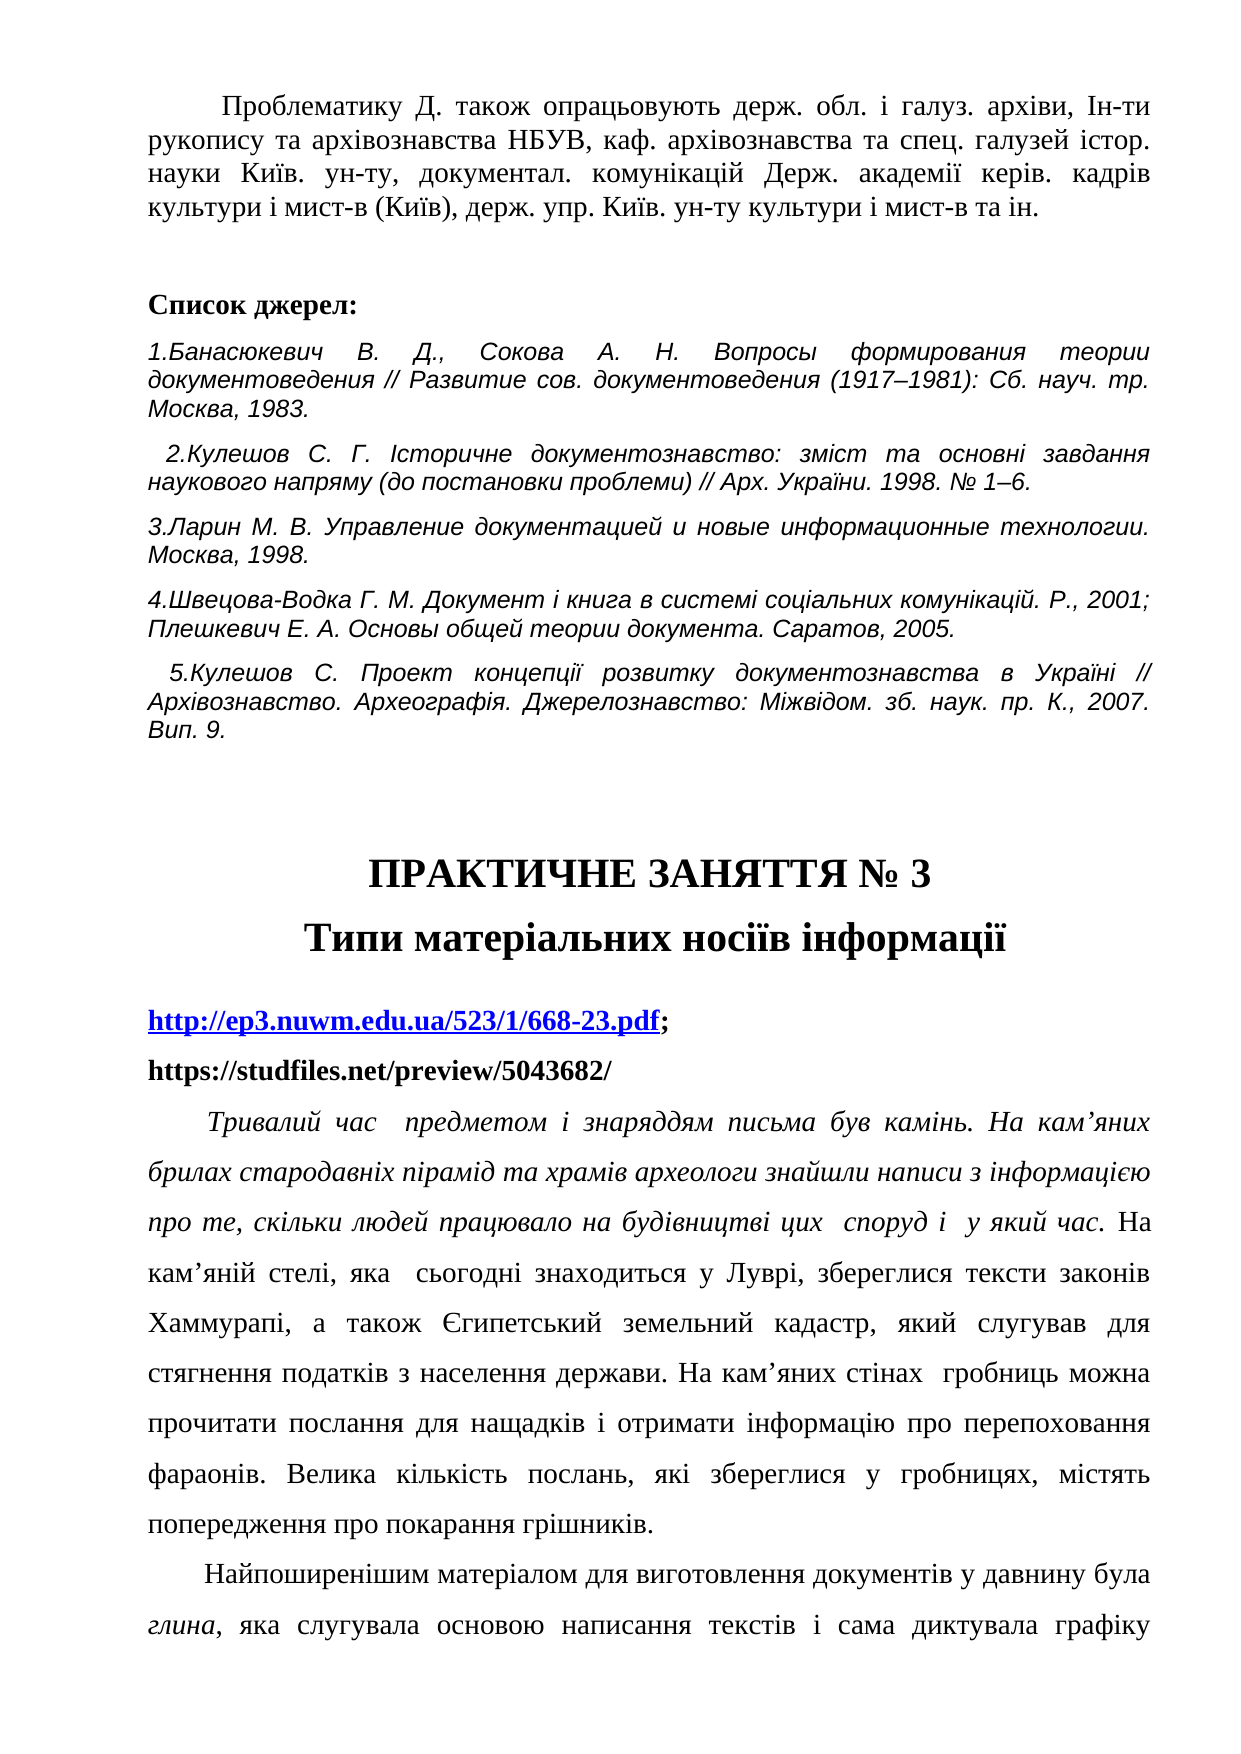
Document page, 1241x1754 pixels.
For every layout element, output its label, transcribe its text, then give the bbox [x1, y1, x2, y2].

text 1.Банасюкевич В. Д., Сокова А. Н. Вопросы формирования теории документоведения // Развитие сов. документоведения (1917–1981): Сб. науч. тр. Москва, 1983. [148, 337, 1152, 423]
text 4.Швецова-Водка Г. М. Документ і книга в системі соціальних комунікацій. Р., 2001; Плешкевич Е. А. Основы общей теории документа. Саратов, 2005. [148, 585, 1152, 642]
text Проблематику Д. також опрацьовують держ. обл. і галуз. архіви, Ін-ти рукопису та архівознавства НБУВ, каф. архівознавства та спец. галузей істор. науки Київ. ун-ту, документал. комунікацій Держ. академії керів. кадрів культури і мист-в (Київ), держ. упр. Київ. ун-ту культури і мист-в та ін. [148, 88, 1152, 223]
text 3.Ларин М. В. Управление документацией и новые информационные технологии. Москва, 1998. [148, 512, 1152, 569]
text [148, 1557, 1152, 1640]
text https://studfiles.net/preview/5043682/ [148, 1053, 1152, 1087]
text Список джерел: [148, 287, 1152, 321]
text 5.Кулешов С. Проект концепції розвитку документознавства в Україні // Архівознавство. Археографія. Джерелознавство: Міжвідом. зб. наук. пр. К., 2007. Вип. 9. [148, 658, 1152, 744]
text ПРАКТИЧНЕ ЗАНЯТТЯ № 3 [148, 848, 1152, 896]
text http://ep3.nuwm.edu.ua/523/1/668-23.pdf; [148, 1003, 1152, 1037]
text Типи матеріальних носіїв інформації [148, 912, 1152, 960]
text Тривалий час предметом і знаряддям письма був камінь. На кам’яних брилах стародавніх пірамід та храмів археологи знайшли написи з інформацією про те, скільки людей працювало на будівництві цих споруд і у який час. На кам’яній стелі, яка сьогодні знаходиться у Луврі, збереглися тексти законів Хаммурапі, а також Єгипетський земельний кадастр, який слугував для стягнення податків з населення держави. На кам’яних стінах гробниць можна прочитати послання для нащадків і отримати інформацію про перепоховання фараонів. Велика кількість послань, які збереглися у гробницях, містять попередження про покарання грішників. [148, 1104, 1152, 1540]
text 2.Кулешов С. Г. Історичне документознавство: зміст та основні завдання наукового напряму (до постановки проблеми) // Арх. України. 1998. № 1–6. [148, 438, 1152, 496]
